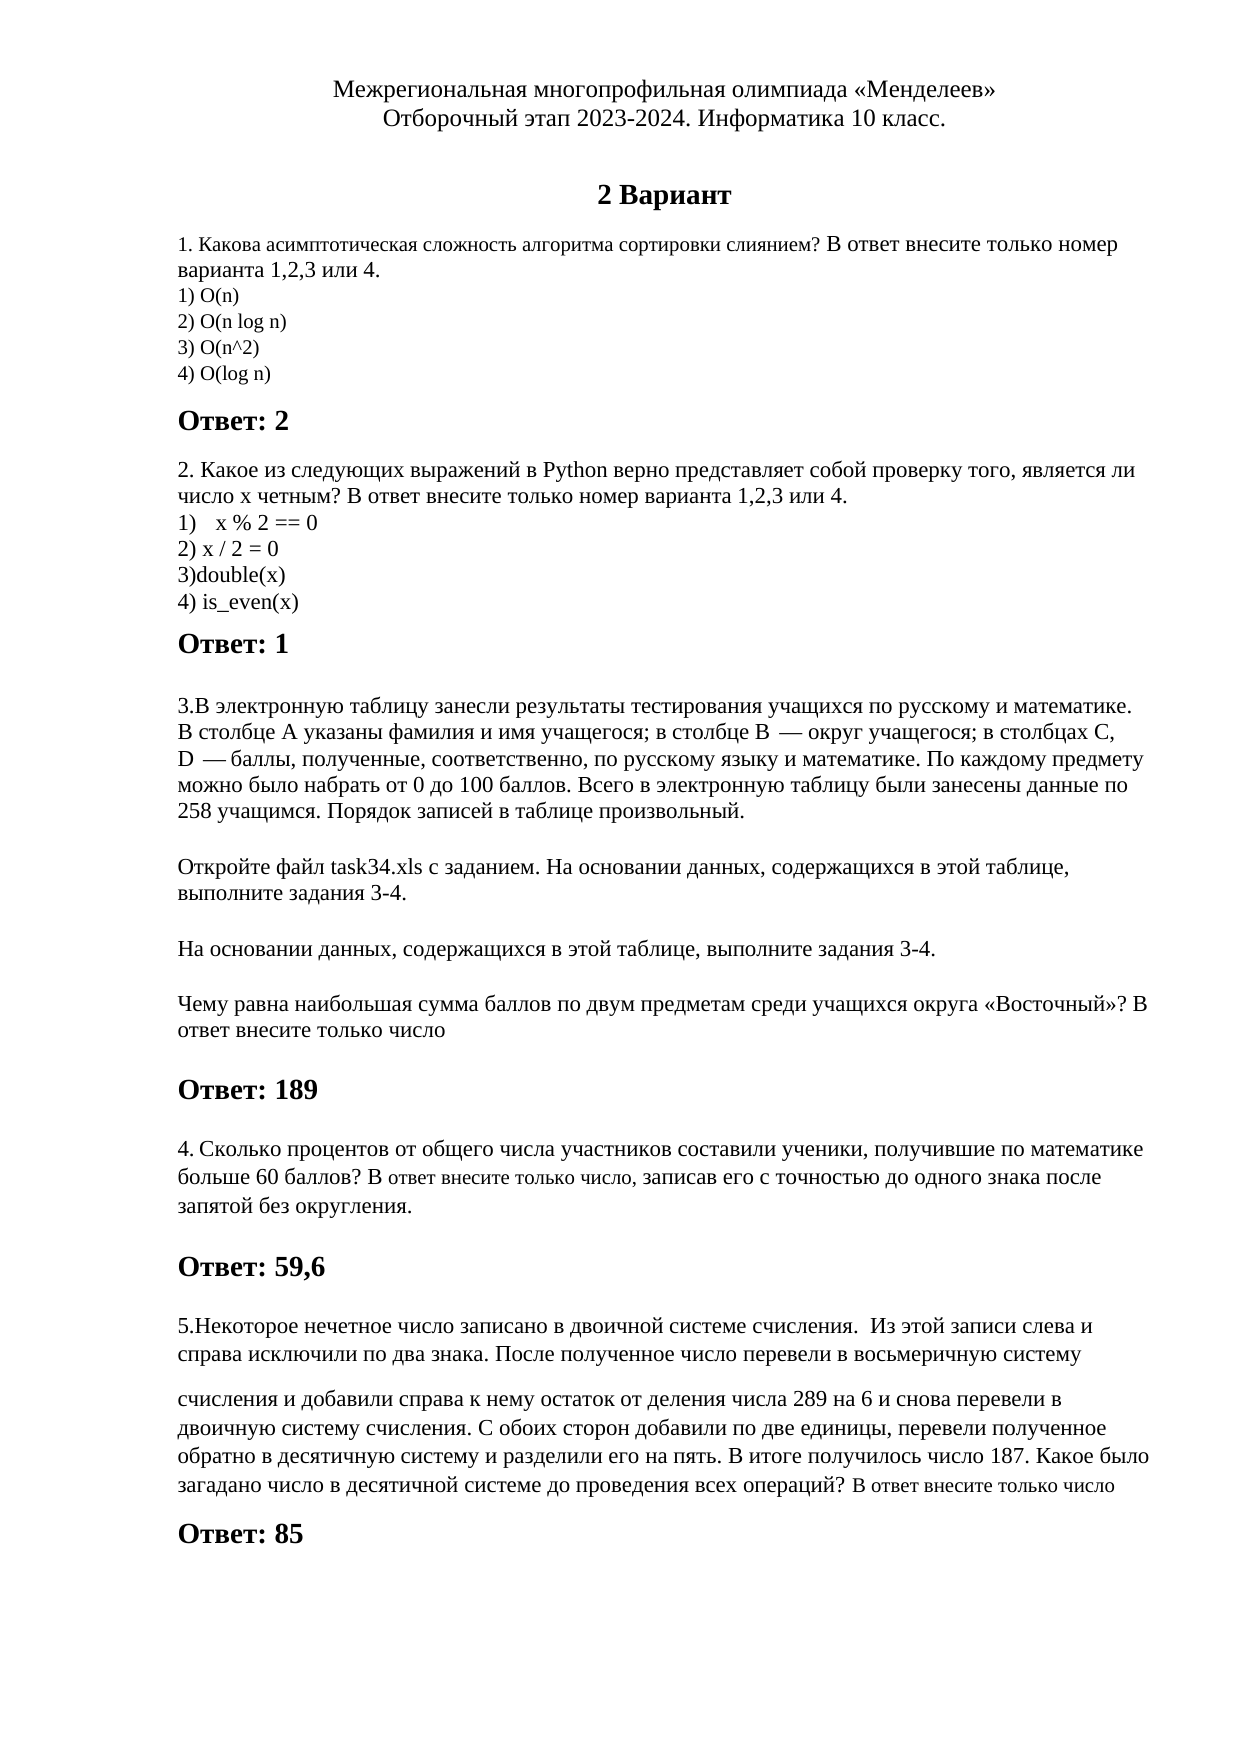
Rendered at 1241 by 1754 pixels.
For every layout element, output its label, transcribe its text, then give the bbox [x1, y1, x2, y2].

text счисления и добавили справа к нему остаток от деления числа 289 на 6 и снова перевели в двоичную систему счисления. С обоих сторон добавили по две единицы, перевели полученное обратно в десятичную систему и разделили его на пять. В итоге получилось число 187. Какое было загадано число в десятичной системе до проведения всех операций? В ответ внесите только число [177, 1386, 1152, 1497]
text Ответ: 1 [177, 627, 1152, 660]
text Ответ: 2 [177, 403, 1152, 437]
text Ответ: 85 [177, 1516, 1152, 1549]
text На основании данных, содержащихся в этой таблице, выполните задания 3-4. [177, 935, 1152, 961]
text 1. Какова асимптотическая сложность алгоритма сортировки слиянием? В ответ внесите только номер варианта 1,2,3 или 4. [177, 230, 1152, 283]
text 5.Некоторое нечетное число записано в двоичной системе счисления. Из этой записи слева и справа исключили по два знака. После полученное число перевели в восьмеричную систему [177, 1312, 1152, 1367]
text Откройте файл task34.xls с заданием. На основании данных, содержащихся в этой таблице, выполните задания 3-4. [177, 853, 1152, 906]
text 3.В электронную таблицу занесли результаты тестирования учащихся по русскому и математике. В столбце А указаны фамилия и имя учащегося; в столбце В — округ учащегося; в столбцах С, D — баллы, полученные, соответственно, по русскому языку и математике. По каждому предмету можно было набрать от 0 до 100 баллов. Всего в электронную таблицу были занесены данные по 258 учащимся. Порядок записей в таблице произвольный. [177, 692, 1152, 824]
text Ответ: 59,6 [177, 1249, 1152, 1283]
text 4. Сколько процентов от общего числа участников составили ученики, получившие по математике больше 60 баллов? В ответ внесите только число, записав его с точностью до одного знака после запятой без округления. [177, 1135, 1152, 1218]
text 2. Какое из следующих выражений в Python верно представляет собой проверку того, является ли число x четным? В ответ внесите только номер варианта 1,2,3 или 4. [177, 456, 1152, 509]
text 1) O(n) 2) O(n log n) 3) O(n^2) 4) O(log n) [177, 283, 1152, 384]
text Ответ: 189 [177, 1072, 1152, 1106]
list x % 2 == 0 2) x / 2 = 0 3)double(x) 4) is_even(x) [177, 509, 1152, 614]
text 2 Вариант [177, 177, 1152, 211]
text Чему равна наибольшая сумма баллов по двум предметам среди учащихся округа «Восточный»? В ответ внесите только число [177, 990, 1152, 1043]
